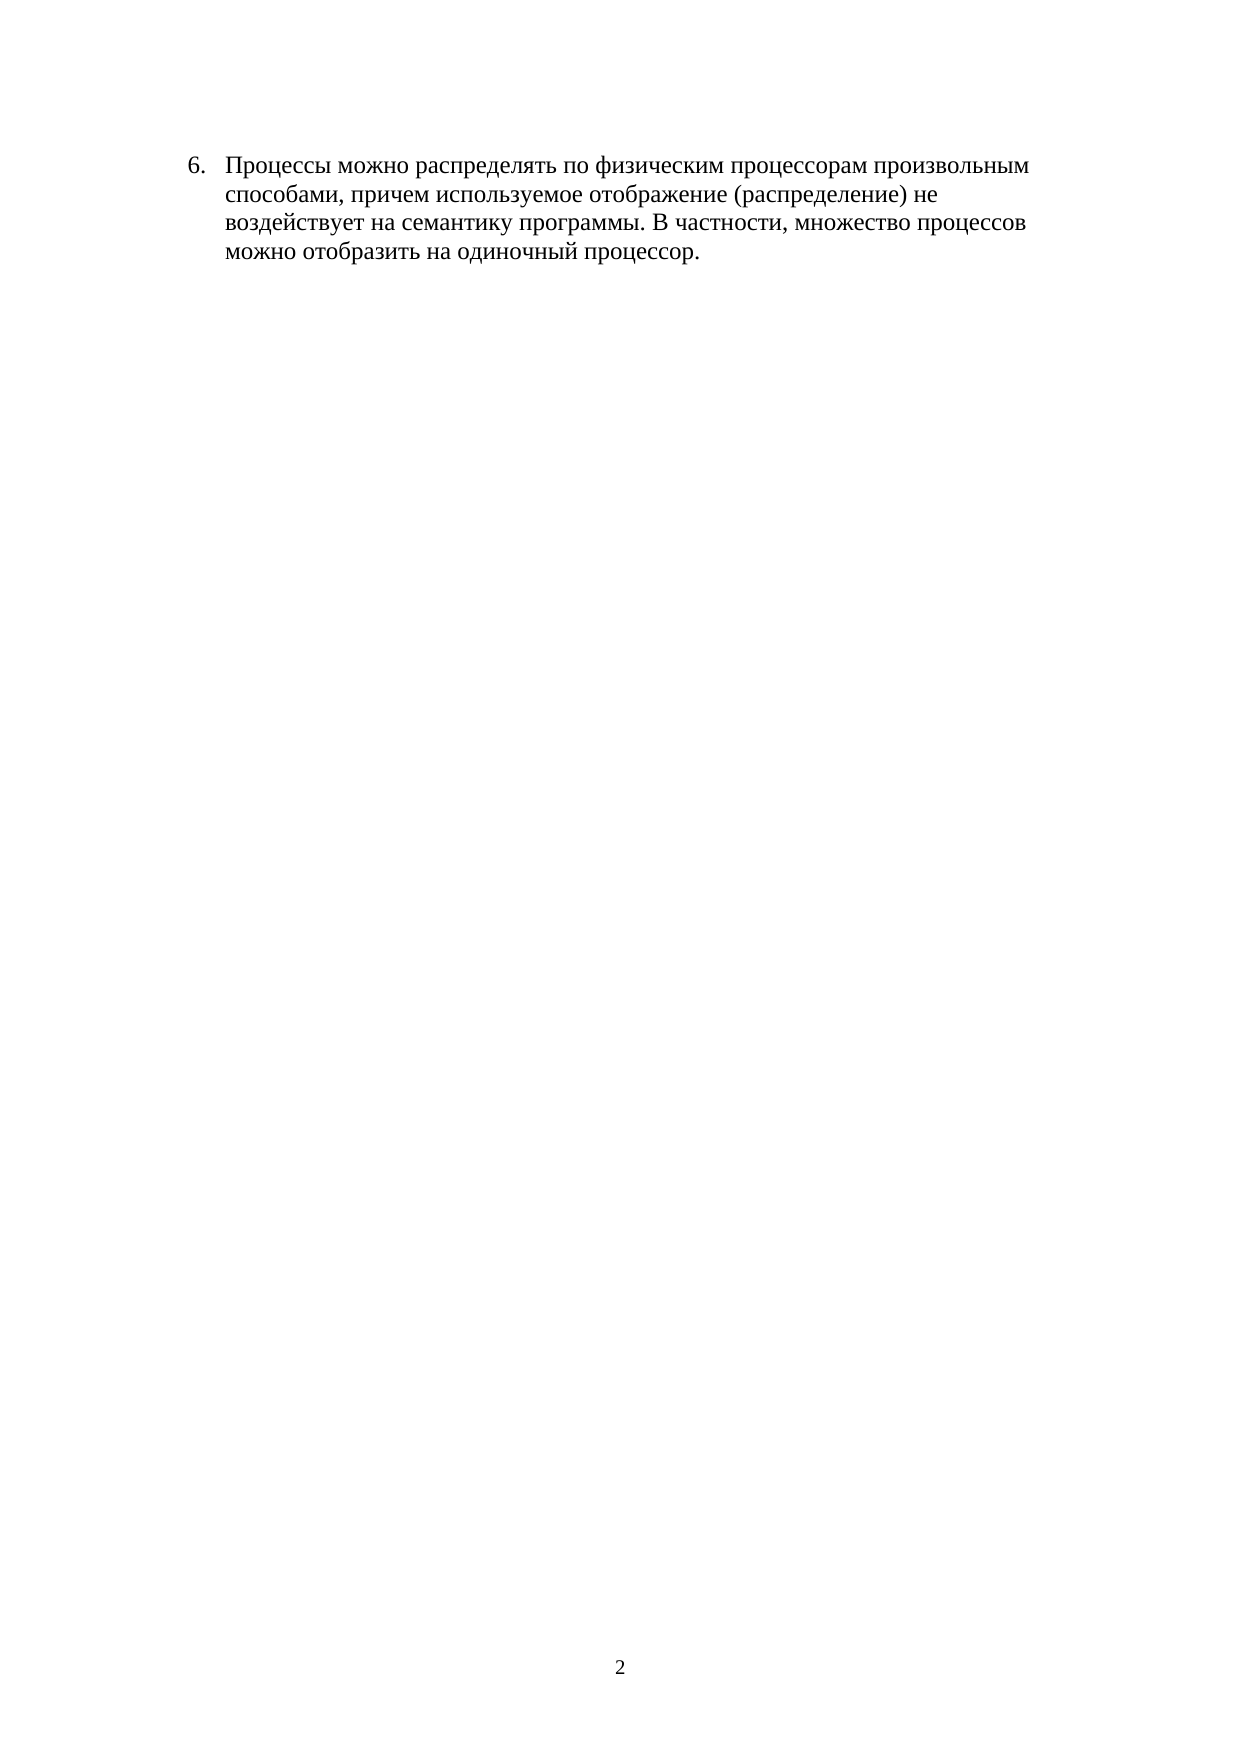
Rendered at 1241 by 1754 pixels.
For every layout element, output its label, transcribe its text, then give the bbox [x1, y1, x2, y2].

list Процессы можно распределять по физическим процессорам произвольным способами, причем используемое отображение (распределение) не воздействует на семантику программы. В частности, множество процессов можно отобразить на одиночный процессор. [187, 150, 1053, 265]
